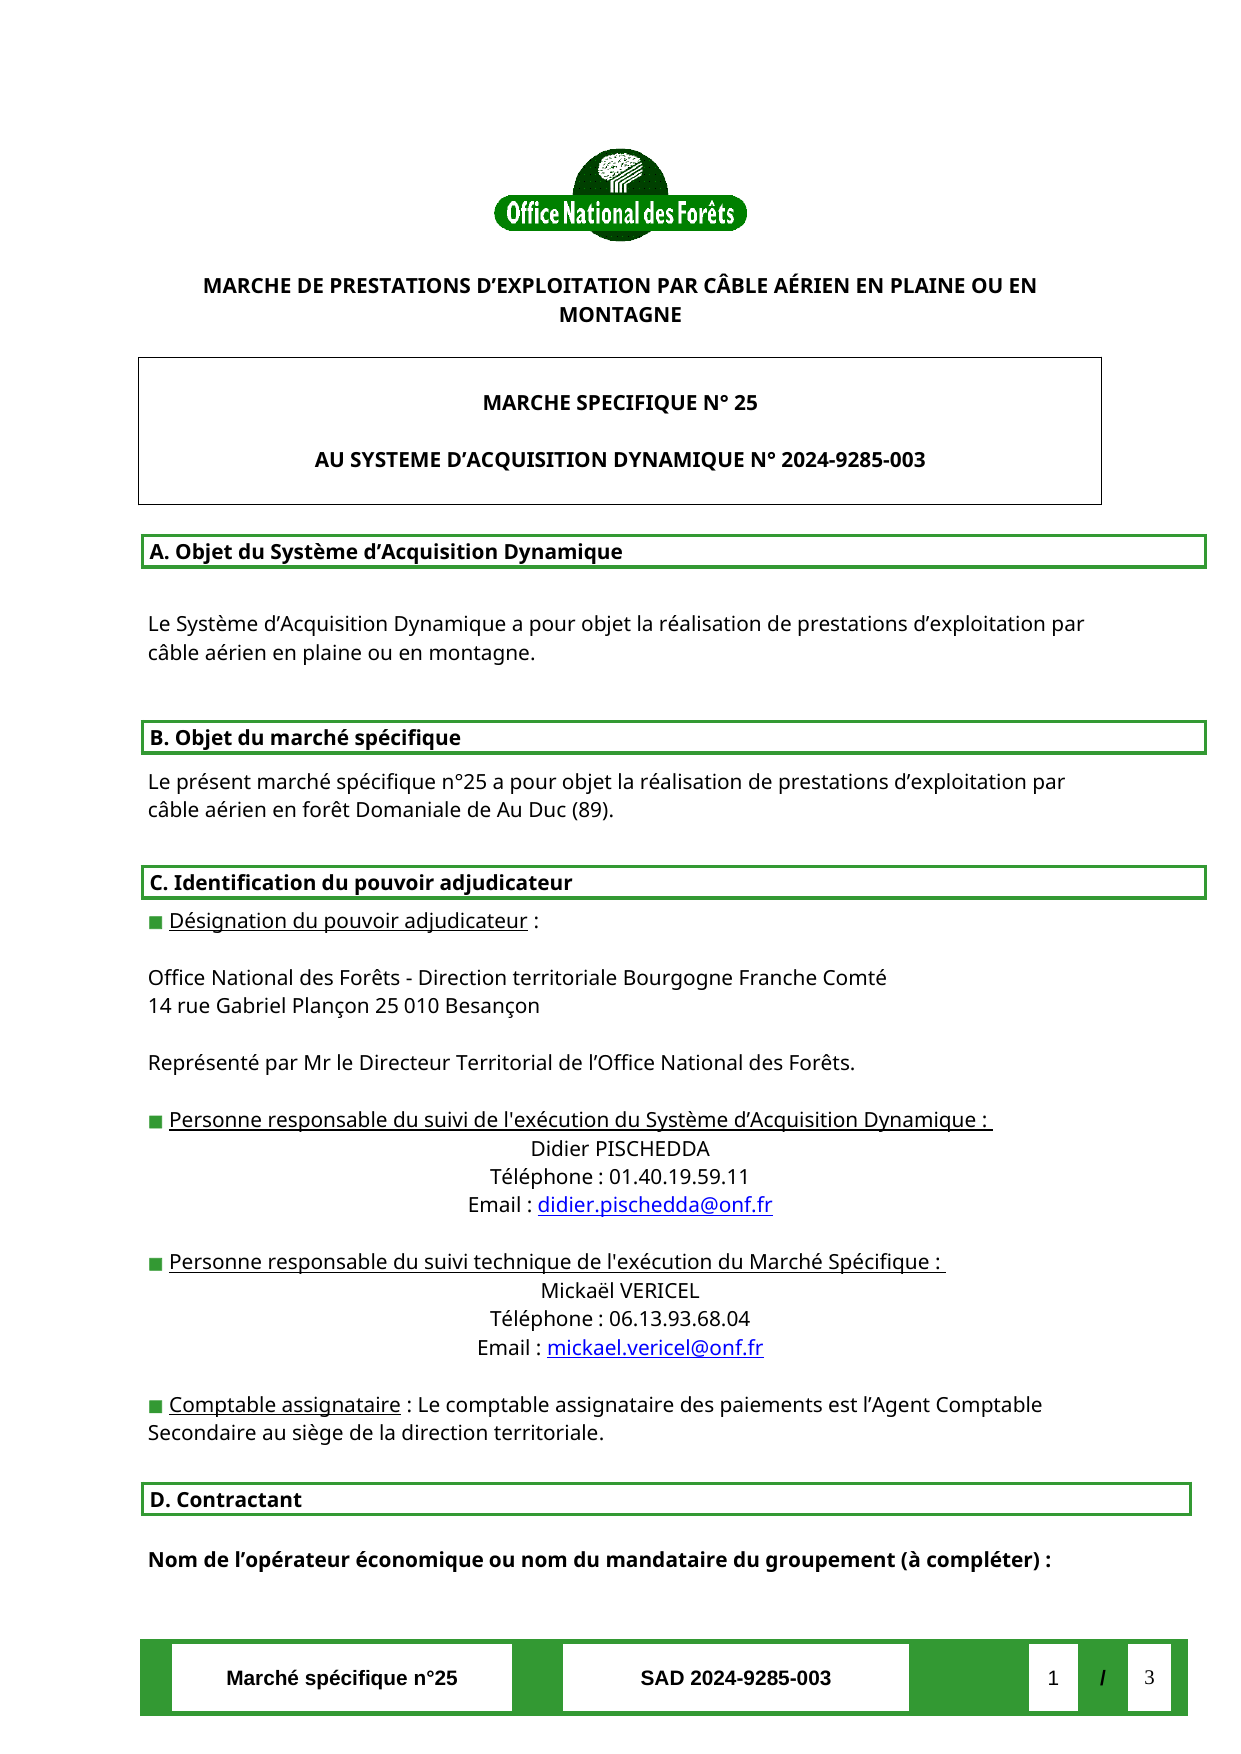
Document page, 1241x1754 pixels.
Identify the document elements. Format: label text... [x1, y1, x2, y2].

text Représenté par Mr le Directeur Territorial de l’Office National des Forêts. [148, 1048, 1093, 1077]
text Office National des Forêts - Direction territoriale Bourgogne Franche Comté [148, 963, 1093, 991]
table_header D. Contractant [144, 1485, 1189, 1513]
text Mickaël VERICEL [148, 1276, 1093, 1304]
text Personne responsable du suivi technique de l'exécution du Marché Spécifique : [148, 1247, 1093, 1276]
table_header B. Objet du marché spécifique [144, 723, 1204, 751]
text Désignation du pouvoir adjudicateur : [148, 906, 1093, 934]
text Le présent marché spécifique n°25 a pour objet la réalisation de prestations d’exploitation par câble aérien en forêt Domaniale de Au Duc (89). [148, 767, 1093, 824]
text Didier PISCHEDDA [148, 1134, 1093, 1162]
text Le Système d’Acquisition Dynamique a pour objet la réalisation de prestations d’exploitation par câble aérien en plaine ou en montagne. [148, 609, 1093, 666]
text MARCHE SPECIFIQUE N° 25 [148, 388, 1093, 417]
table_header A. Objet du Système d’Acquisition Dynamique [144, 537, 1204, 565]
text 14 rue Gabriel Plançon 25 010 Besançon [148, 991, 1093, 1020]
text Email : mickael.vericel@onf.fr [148, 1333, 1093, 1361]
picture [492, 147, 748, 243]
text MARCHE de prestations d’exploitation par câble aérien en plaine ou en montagne [148, 271, 1093, 328]
text Personne responsable du suivi de l'exécution du Système d’Acquisition Dynamique : [148, 1105, 1093, 1134]
text Nom de l’opérateur économique ou nom du mandataire du groupement (à compléter) : [148, 1545, 1093, 1573]
text Téléphone : 06.13.93.68.04 [148, 1304, 1093, 1333]
text Comptable assignataire : Le comptable assignataire des paiements est l’Agent Comptable Secondaire au siège de la direction territoriale. [148, 1390, 1093, 1447]
text AU SYSTEME D’ACQUISITION DYNAMIQUE N° 2024-9285-003 [148, 445, 1093, 473]
table_header C. Identification du pouvoir adjudicateur [144, 868, 1204, 896]
text Email : didier.pischedda@onf.fr [148, 1191, 1093, 1219]
text Téléphone : 01.40.19.59.11 [148, 1162, 1093, 1191]
